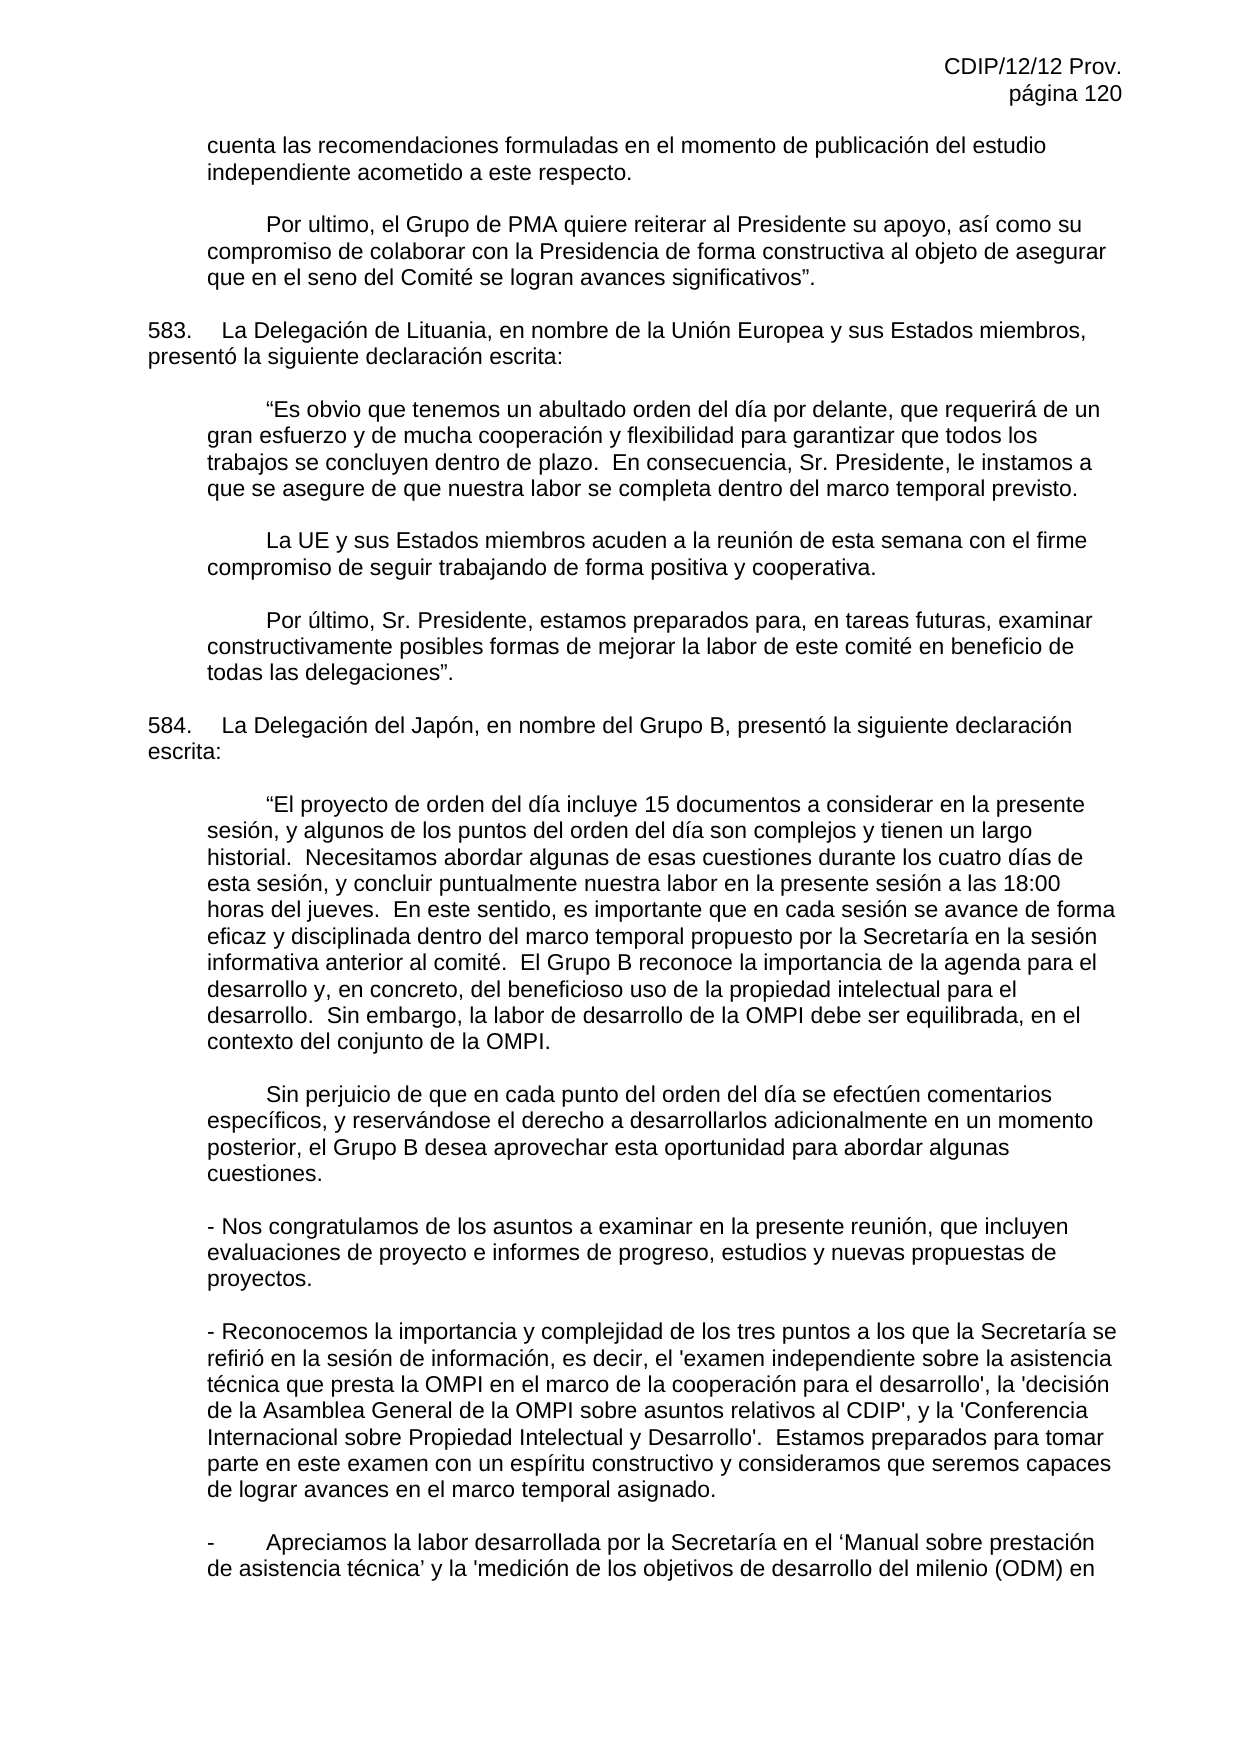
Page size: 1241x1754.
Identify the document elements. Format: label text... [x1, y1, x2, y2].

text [207, 132, 1122, 185]
text Sin perjuicio de que en cada punto del orden del día se efectúen comentarios específicos, y reservándose el derecho a desarrollarlos adicionalmente en un momento posterior, el Grupo B desea aprovechar esta oportunidad para abordar algunas cuestiones. [207, 1081, 1122, 1186]
text La UE y sus Estados miembros acuden a la reunión de esta semana con el firme compromiso de seguir trabajando de forma positiva y cooperativa. [207, 527, 1122, 580]
text - Reconocemos la importancia y complejidad de los tres puntos a los que la Secretaría se refirió en la sesión de información, es decir, el 'examen independiente sobre la asistencia técnica que presta la OMPI en el marco de la cooperación para el desarrollo', la 'decisión de la Asamblea General de la OMPI sobre asuntos relativos al CDIP', y la 'Conferencia Internacional sobre Propiedad Intelectual y Desarrollo'. Estamos preparados para tomar parte en este examen con un espíritu constructivo y consideramos que seremos capaces de lograr avances en el marco temporal asignado. [207, 1318, 1122, 1503]
text “El proyecto de orden del día incluye 15 documentos a considerar en la presente sesión, y algunos de los puntos del orden del día son complejos y tienen un largo historial. Necesitamos abordar algunas de esas cuestiones durante los cuatro días de esta sesión, y concluir puntualmente nuestra labor en la presente sesión a las 18:00 horas del jueves. En este sentido, es importante que en cada sesión se avance de forma eficaz y disciplinada dentro del marco temporal propuesto por la Secretaría en la sesión informativa anterior al comité. El Grupo B reconoce la importancia de la agenda para el desarrollo y, en concreto, del beneficioso uso de la propiedad intelectual para el desarrollo. Sin embargo, la labor de desarrollo de la OMPI debe ser equilibrada, en el contexto del conjunto de la OMPI. [207, 791, 1122, 1054]
list La Delegación de Lituania, en nombre de la Unión Europea y sus Estados miembros, presentó la siguiente declaración escrita: [148, 317, 1122, 369]
text Por último, Sr. Presidente, estamos preparados para, en tareas futuras, examinar constructivamente posibles formas de mejorar la labor de este comité en beneficio de todas las delegaciones”. [207, 607, 1122, 686]
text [207, 1529, 1122, 1582]
text “Es obvio que tenemos un abultado orden del día por delante, que requerirá de un gran esfuerzo y de mucha cooperación y flexibilidad para garantizar que todos los trabajos se concluyen dentro de plazo. En consecuencia, Sr. Presidente, le instamos a que se asegure de que nuestra labor se completa dentro del marco temporal previsto. [207, 396, 1122, 501]
text Por ultimo, el Grupo de PMA quiere reiterar al Presidente su apoyo, así como su compromiso de colaborar con la Presidencia de forma constructiva al objeto de asegurar que en el seno del Comité se logran avances significativos”. [207, 211, 1122, 290]
list La Delegación del Japón, en nombre del Grupo B, presentó la siguiente declaración escrita: [148, 712, 1122, 765]
text - Nos congratulamos de los asuntos a examinar en la presente reunión, que incluyen evaluaciones de proyecto e informes de progreso, estudios y nuevas propuestas de proyectos. [207, 1213, 1122, 1292]
